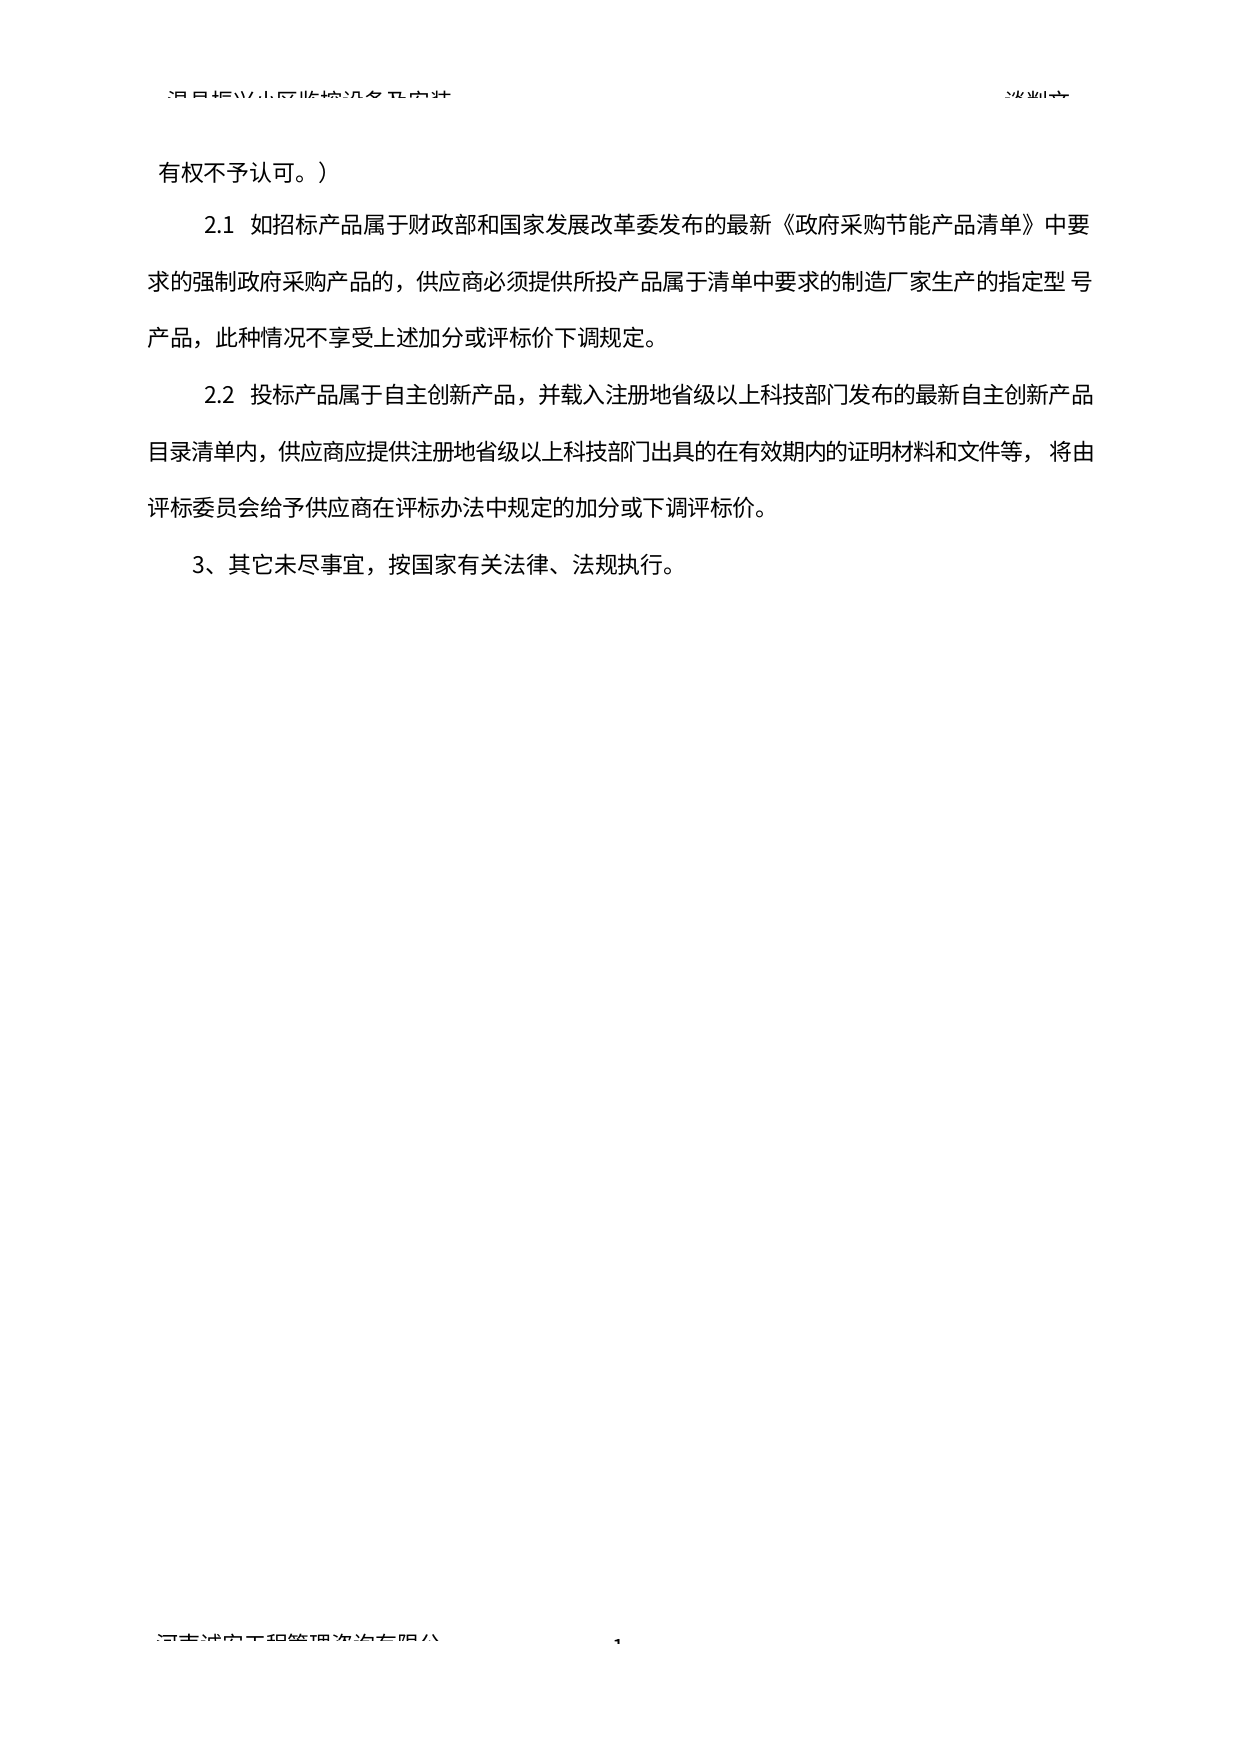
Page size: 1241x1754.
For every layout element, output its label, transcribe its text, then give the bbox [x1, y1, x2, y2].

subtitle 有权不予认可。） [158, 154, 1136, 188]
subtitle 如招标产品属于财政部和国家发展改革委发布的最新《政府采购节能产品清单》中要求的强制政府采购产品的，供应商必须提供所投产品属于清单中要求的制造厂家生产的指定型号产品，此种情况不享受上述加分或评标价下调规定。 [147, 207, 1093, 353]
subtitle 3、其它未尽事宜，按国家有关法律、法规执行。 [192, 547, 1136, 580]
subtitle 投标产品属于自主创新产品，并载入注册地省级以上科技部门发布的最新自主创新产品目录清单内，供应商应提供注册地省级以上科技部门出具的在有效期内的证明材料和文件等， 将由评标委员会给予供应商在评标办法中规定的加分或下调评标价。 [147, 377, 1104, 523]
